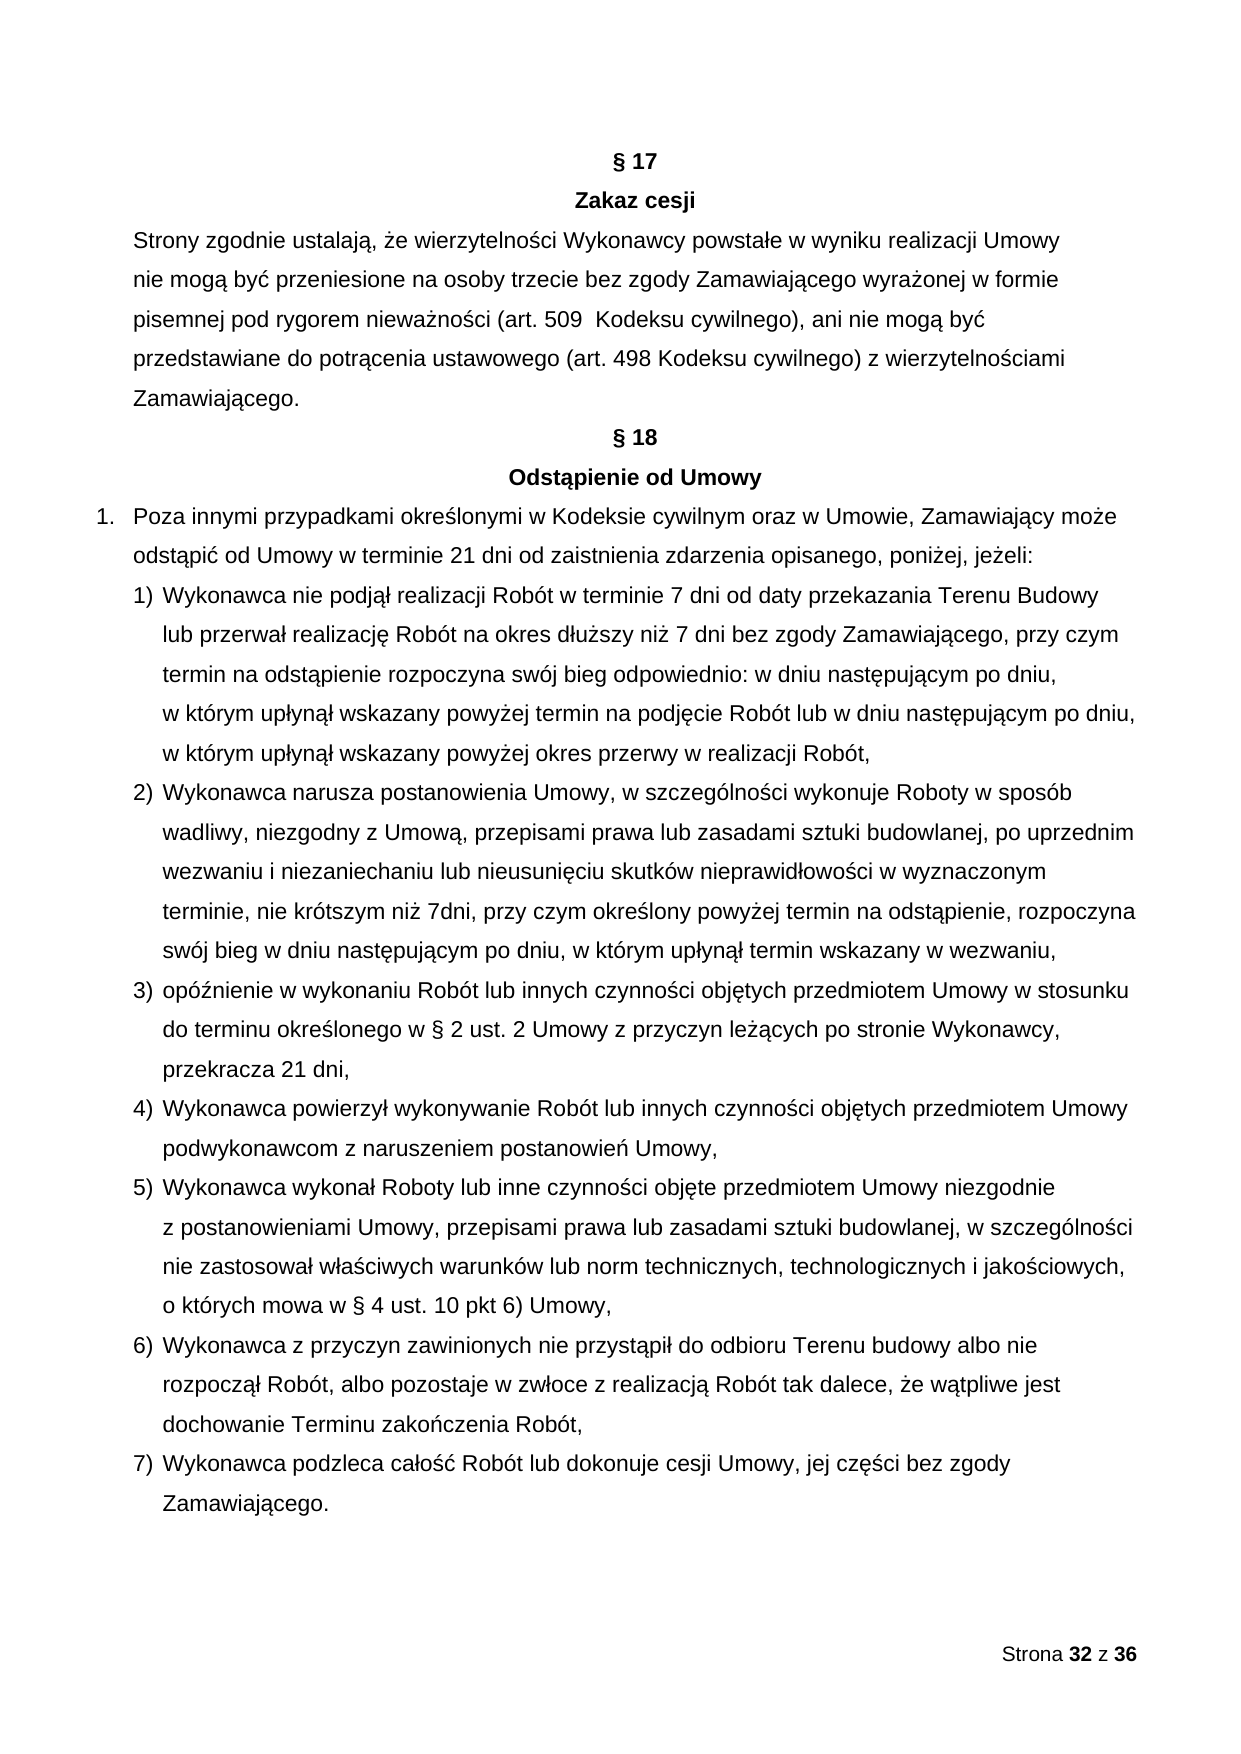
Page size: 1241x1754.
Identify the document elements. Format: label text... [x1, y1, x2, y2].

list opóźnienie w wykonaniu Robót lub innych czynności objętych przedmiotem Umowy w stosunku do terminu określonego w § 2 ust. 2 Umowy z przyczyn leżących po stronie Wykonawcy, przekracza 21 dni, [133, 977, 1137, 1082]
list Wykonawca z przyczyn zawinionych nie przystąpił do odbioru Terenu budowy albo nie rozpoczął Robót, albo pozostaje w zwłoce z realizacją Robót tak dalece, że wątpliwe jest dochowanie Terminu zakończenia Robót, [133, 1332, 1137, 1437]
list Wykonawca narusza postanowienia Umowy, w szczególności wykonuje Roboty w sposób wadliwy, niezgodny z Umową, przepisami prawa lub zasadami sztuki budowlanej, po uprzednim wezwaniu i niezaniechaniu lub nieusunięciu skutków nieprawidłowości w wyznaczonym terminie, nie krótszym niż 7dni, przy czym określony powyżej termin na odstąpienie, rozpoczyna swój bieg w dniu następującym po dniu, w którym upłynął termin wskazany w wezwaniu, [133, 779, 1137, 963]
text § 18 [133, 424, 1137, 450]
text § 17 [133, 148, 1137, 174]
list Poza innymi przypadkami określonymi w Kodeksie cywilnym oraz w Umowie, Zamawiający może odstąpić od Umowy w terminie 21 dni od zaistnienia zdarzenia opisanego, poniżej, jeżeli: [96, 503, 1137, 569]
list Wykonawca powierzył wykonywanie Robót lub innych czynności objętych przedmiotem Umowy podwykonawcom z naruszeniem postanowień Umowy, [133, 1095, 1137, 1161]
text Zakaz cesji [133, 187, 1137, 213]
list Wykonawca nie podjął realizacji Robót w terminie 7 dni od daty przekazania Terenu Budowy lub przerwał realizację Robót na okres dłuższy niż 7 dni bez zgody Zamawiającego, przy czym termin na odstąpienie rozpoczyna swój bieg odpowiednio: w dniu następującym po dniu, w którym upłynął wskazany powyżej termin na podjęcie Robót lub w dniu następującym po dniu, w którym upłynął wskazany powyżej okres przerwy w realizacji Robót, [133, 582, 1137, 766]
list Wykonawca podzleca całość Robót lub dokonuje cesji Umowy, jej części bez zgody Zamawiającego. [133, 1450, 1137, 1516]
list Wykonawca wykonał Roboty lub inne czynności objęte przedmiotem Umowy niezgodnie z postanowieniami Umowy, przepisami prawa lub zasadami sztuki budowlanej, w szczególności nie zastosował właściwych warunków lub norm technicznych, technologicznych i jakościowych, o których mowa w § 4 ust. 10 pkt 6) Umowy, [133, 1174, 1137, 1319]
text Odstąpienie od Umowy [133, 463, 1137, 490]
text Strony zgodnie ustalają, że wierzytelności Wykonawcy powstałe w wyniku realizacji Umowy nie mogą być przeniesione na osoby trzecie bez zgody Zamawiającego wyrażonej w formie pisemnej pod rygorem nieważności (art. 509 Kodeksu cywilnego), ani nie mogą być przedstawiane do potrącenia ustawowego (art. 498 Kodeksu cywilnego) z wierzytelnościami Zamawiającego. [133, 227, 1137, 411]
